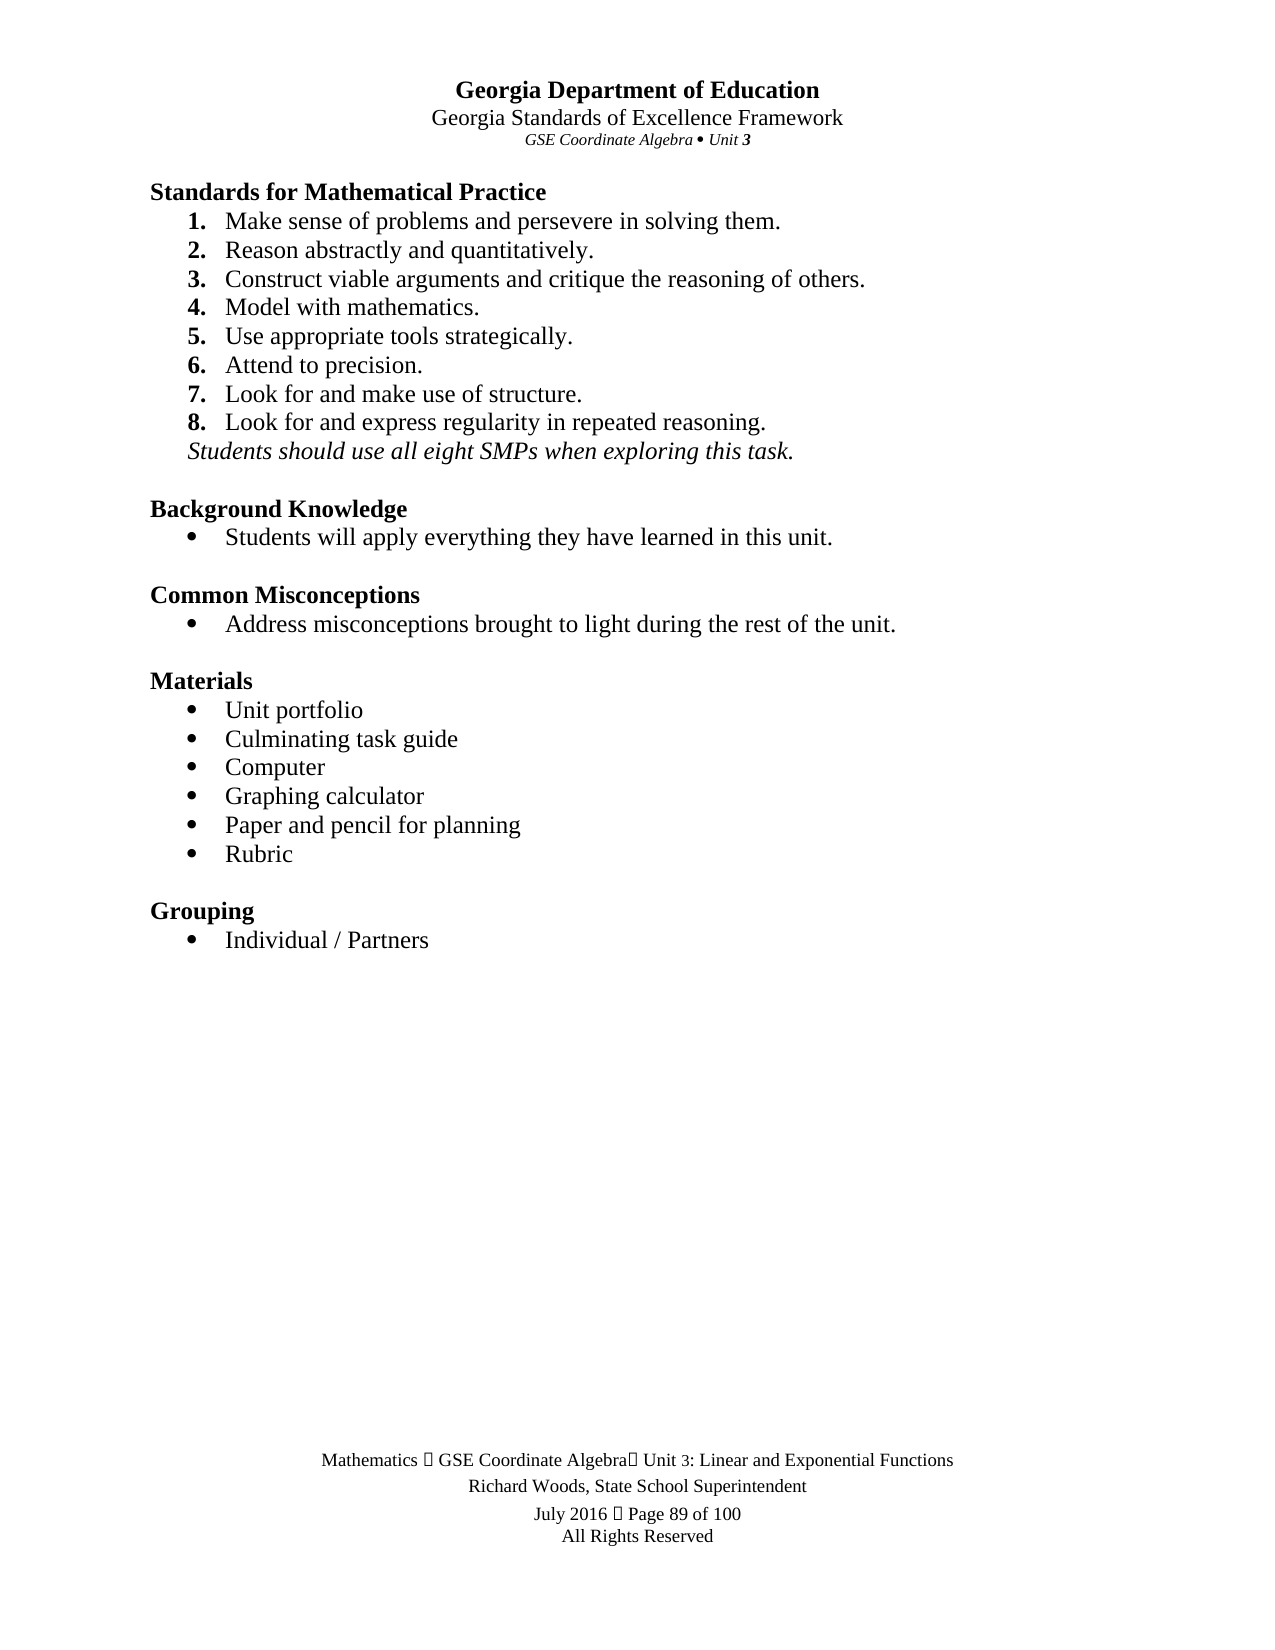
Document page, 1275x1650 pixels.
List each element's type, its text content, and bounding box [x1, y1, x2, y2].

list Students will apply everything they have learned in this unit. [187, 522, 1125, 551]
list Culminating task guide [187, 724, 1125, 752]
text 6. Attend to precision. [187, 350, 1125, 379]
list Rubric [187, 839, 1125, 867]
text Common Misconceptions [150, 580, 1125, 609]
text 3. Construct viable arguments and critique the reasoning of others. [187, 264, 1125, 292]
text 1. Make sense of problems and persevere in solving them. [187, 206, 1125, 235]
list Address misconceptions brought to light during the rest of the unit. [187, 609, 1125, 637]
list Graphing calculator [187, 781, 1125, 810]
list Paper and pencil for planning [187, 810, 1125, 839]
text Materials [150, 666, 1125, 695]
text Background Knowledge [150, 494, 1125, 522]
list Computer [187, 752, 1125, 781]
text Students should use all eight SMPs when exploring this task. [150, 436, 1125, 465]
text Standards for Mathematical Practice [150, 177, 1125, 206]
list Unit portfolio [187, 695, 1125, 724]
text 8. Look for and express regularity in repeated reasoning. [187, 407, 1125, 436]
text 2. Reason abstractly and quantitatively. [187, 235, 1125, 264]
list Individual / Partners [187, 925, 1125, 954]
text 7. Look for and make use of structure. [187, 379, 1125, 407]
text Grouping [150, 896, 1125, 925]
text 4. Model with mathematics. [187, 292, 1125, 321]
text 5. Use appropriate tools strategically. [187, 321, 1125, 350]
